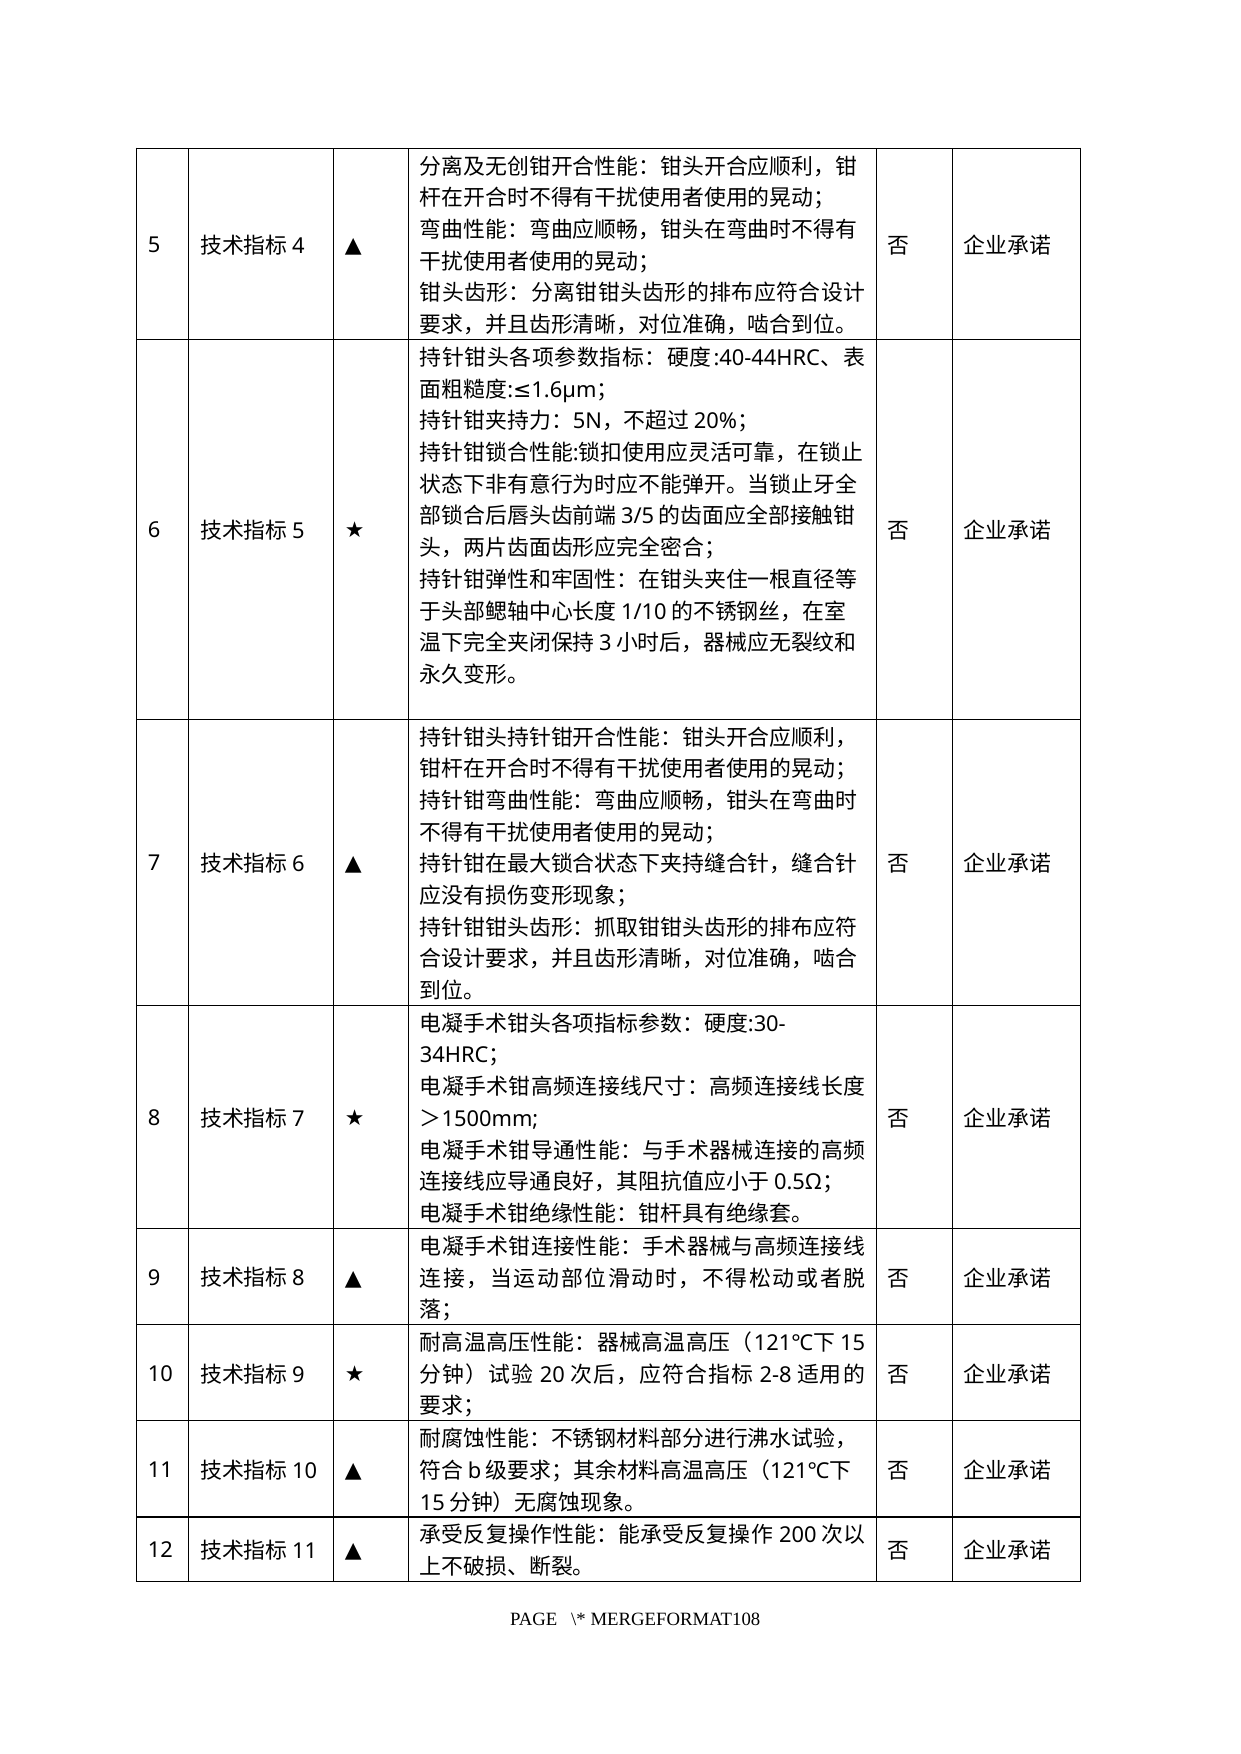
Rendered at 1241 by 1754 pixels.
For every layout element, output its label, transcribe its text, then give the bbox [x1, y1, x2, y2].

table_cell 电凝手术钳头各项指标参数：硬度:30-34HRC； 电凝手术钳高频连接线尺寸：高频连接线长度＞1500mm; 电凝手术钳导通性能：与手术器械连接的高频连接线应导通良好，其阻抗值应小于0.5Ω； 电凝手术钳绝缘性能：钳杆具有绝缘套。 [409, 1006, 876, 1228]
table_cell 企业承诺 [953, 1006, 1080, 1228]
table_cell 技术指标11 [189, 1518, 333, 1581]
table_cell 否 [877, 1421, 952, 1516]
table_cell ▲ [334, 1229, 408, 1324]
table_cell 8 [137, 1006, 188, 1228]
table_cell 12 [137, 1518, 188, 1581]
table_cell 企业承诺 [953, 149, 1080, 339]
table_cell ★ [334, 1325, 408, 1420]
table_cell 否 [877, 1325, 952, 1420]
table_cell 技术指标4 [189, 149, 333, 339]
table_cell 企业承诺 [953, 720, 1080, 1005]
table_cell 技术指标9 [189, 1325, 333, 1420]
table_cell 企业承诺 [953, 1325, 1080, 1420]
table_cell 11 [137, 1421, 188, 1516]
table_cell ▲ [334, 1421, 408, 1516]
table_cell 10 [137, 1325, 188, 1420]
table_cell 分离及无创钳开合性能：钳头开合应顺利，钳杆在开合时不得有干扰使用者使用的晃动； 弯曲性能：弯曲应顺畅，钳头在弯曲时不得有干扰使用者使用的晃动； 钳头齿形：分离钳钳头齿形的排布应符合设计要求，并且齿形清晰，对位准确，啮合到位。 [409, 149, 876, 339]
table_cell 技术指标5 [189, 340, 333, 719]
table_cell ★ [334, 1006, 408, 1228]
table_cell ▲ [334, 1518, 408, 1581]
table_cell 否 [877, 340, 952, 719]
table_cell 企业承诺 [953, 340, 1080, 719]
table_cell 企业承诺 [953, 1421, 1080, 1516]
table_cell 否 [877, 1006, 952, 1228]
table_cell 6 [137, 340, 188, 719]
table_cell 技术指标6 [189, 720, 333, 1005]
table_cell 7 [137, 720, 188, 1005]
table_cell 电凝手术钳连接性能：手术器械与高频连接线连接，当运动部位滑动时，不得松动或者脱落； [409, 1229, 876, 1324]
table_cell 持针钳头持针钳开合性能：钳头开合应顺利，钳杆在开合时不得有干扰使用者使用的晃动； 持针钳弯曲性能：弯曲应顺畅，钳头在弯曲时不得有干扰使用者使用的晃动； 持针钳在最大锁合状态下夹持缝合针，缝合针应没有损伤变形现象； 持针钳钳头齿形：抓取钳钳头齿形的排布应符合设计要求，并且齿形清晰，对位准确，啮合到位。 [409, 720, 876, 1005]
table_cell 否 [877, 149, 952, 339]
table_cell 否 [877, 1229, 952, 1324]
table_cell 耐高温高压性能：器械高温高压（121℃下15分钟）试验20次后，应符合指标2-8适用的要求； [409, 1325, 876, 1420]
table_cell 否 [877, 1518, 952, 1581]
table_cell 持针钳头各项参数指标：硬度:40-44HRC、表面粗糙度:≤1.6μm； 持针钳夹持力：5N，不超过20%； 持针钳锁合性能:锁扣使用应灵活可靠，在锁止状态下非有意行为时应不能弹开。当锁止牙全部锁合后唇头齿前端3/5的齿面应全部接触钳头，两片齿面齿形应完全密合； 持针钳弹性和牢固性：在钳头夹住一根直径等于头部鳃轴中心长度1/10的不锈钢丝，在室温下完全夹闭保持3小时后，器械应无裂纹和永久变形。 [409, 340, 876, 719]
table_cell ▲ [334, 149, 408, 339]
table_cell 5 [137, 149, 188, 339]
table_cell 技术指标7 [189, 1006, 333, 1228]
table_cell 企业承诺 [953, 1518, 1080, 1581]
table_cell 技术指标10 [189, 1421, 333, 1516]
table_cell ★ [334, 340, 408, 719]
table_cell 耐腐蚀性能：不锈钢材料部分进行沸水试验，符合b级要求；其余材料高温高压（121℃下15分钟）无腐蚀现象。 [409, 1421, 876, 1516]
table_cell 承受反复操作性能：能承受反复操作200次以上不破损、断裂。 [409, 1518, 876, 1581]
table_cell 9 [137, 1229, 188, 1324]
table_cell 企业承诺 [953, 1229, 1080, 1324]
table_cell 否 [877, 720, 952, 1005]
table_cell ▲ [334, 720, 408, 1005]
table_cell 技术指标8 [189, 1229, 333, 1324]
